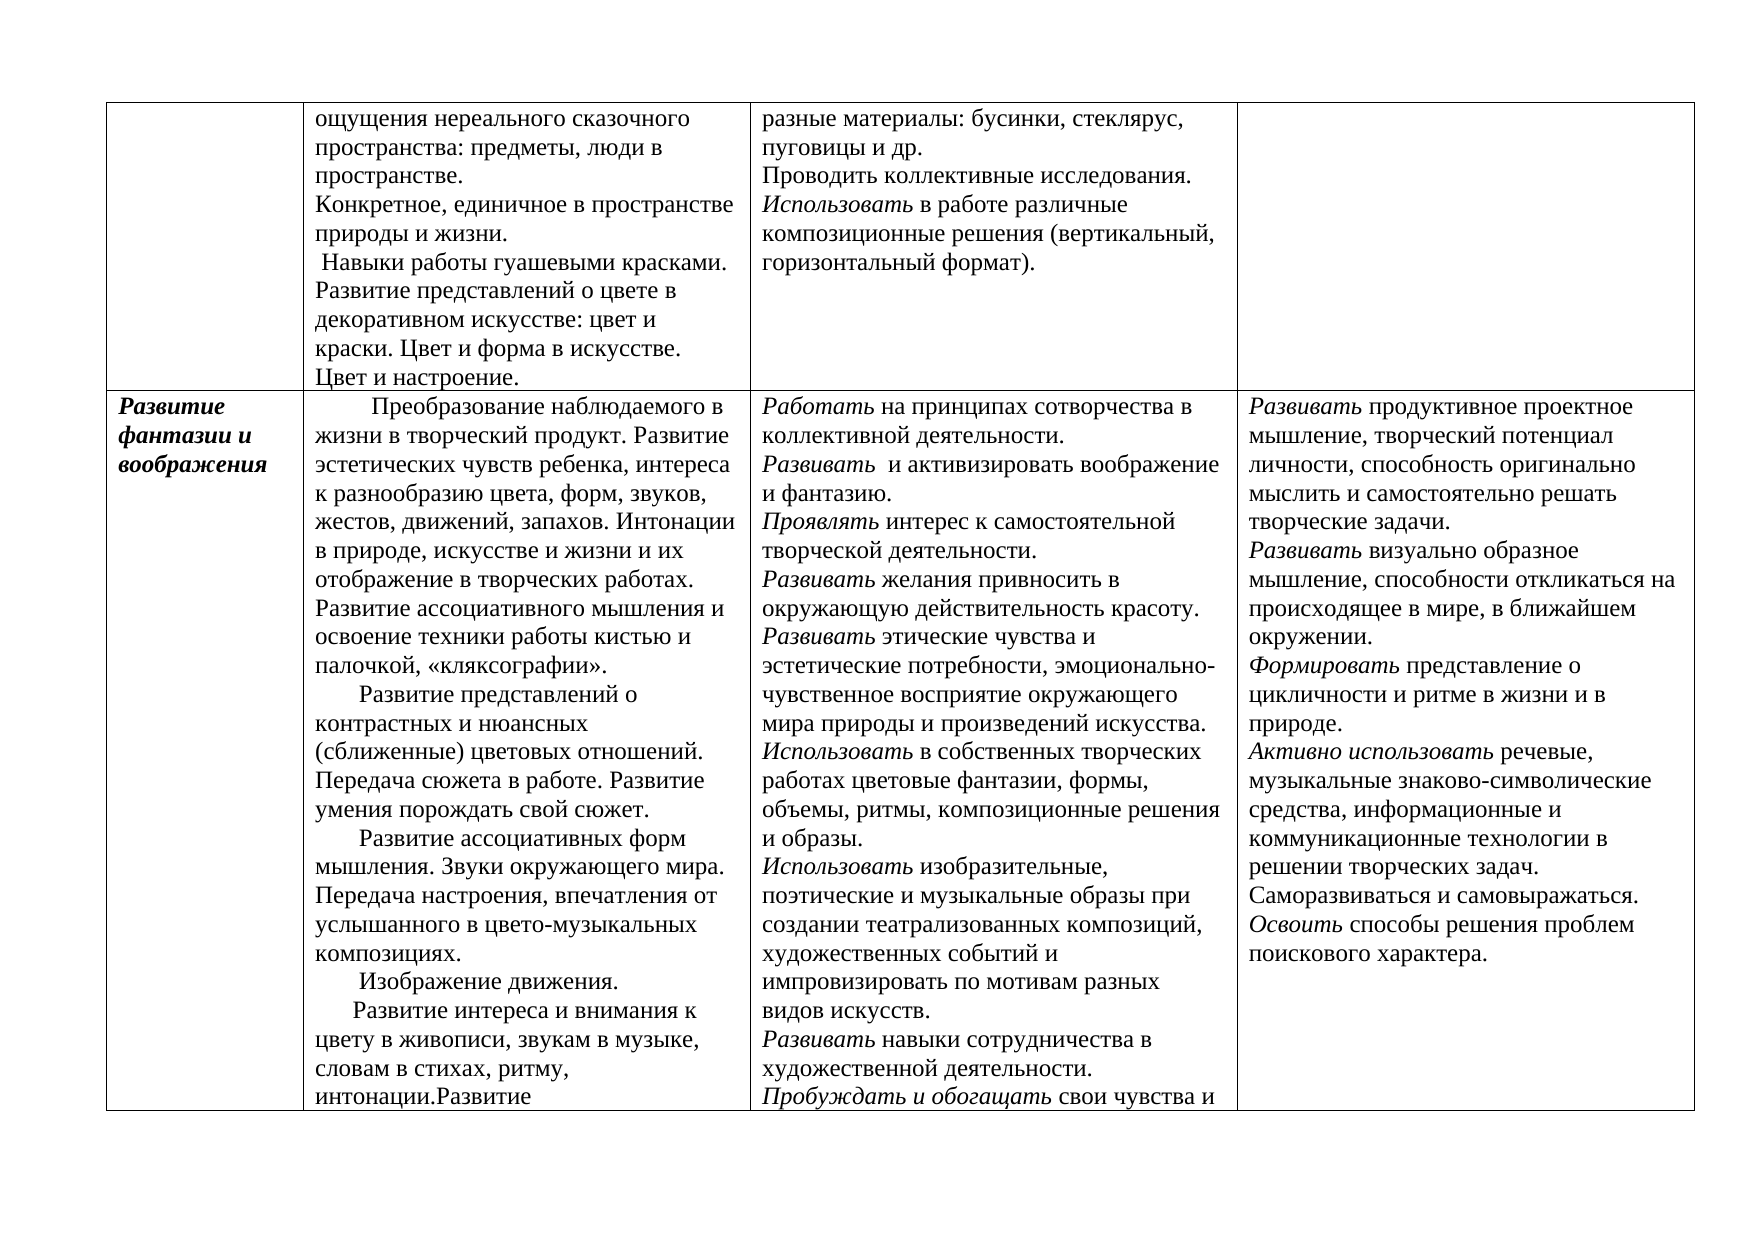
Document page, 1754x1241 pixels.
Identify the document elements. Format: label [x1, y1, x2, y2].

table_cell [1238, 391, 1694, 1110]
table_cell [107, 103, 303, 390]
table_cell [107, 391, 303, 1110]
table_cell [304, 391, 750, 1110]
table_cell [304, 103, 750, 390]
table_cell [751, 391, 1237, 1110]
table_cell [1238, 103, 1694, 390]
table_cell [751, 103, 1237, 390]
